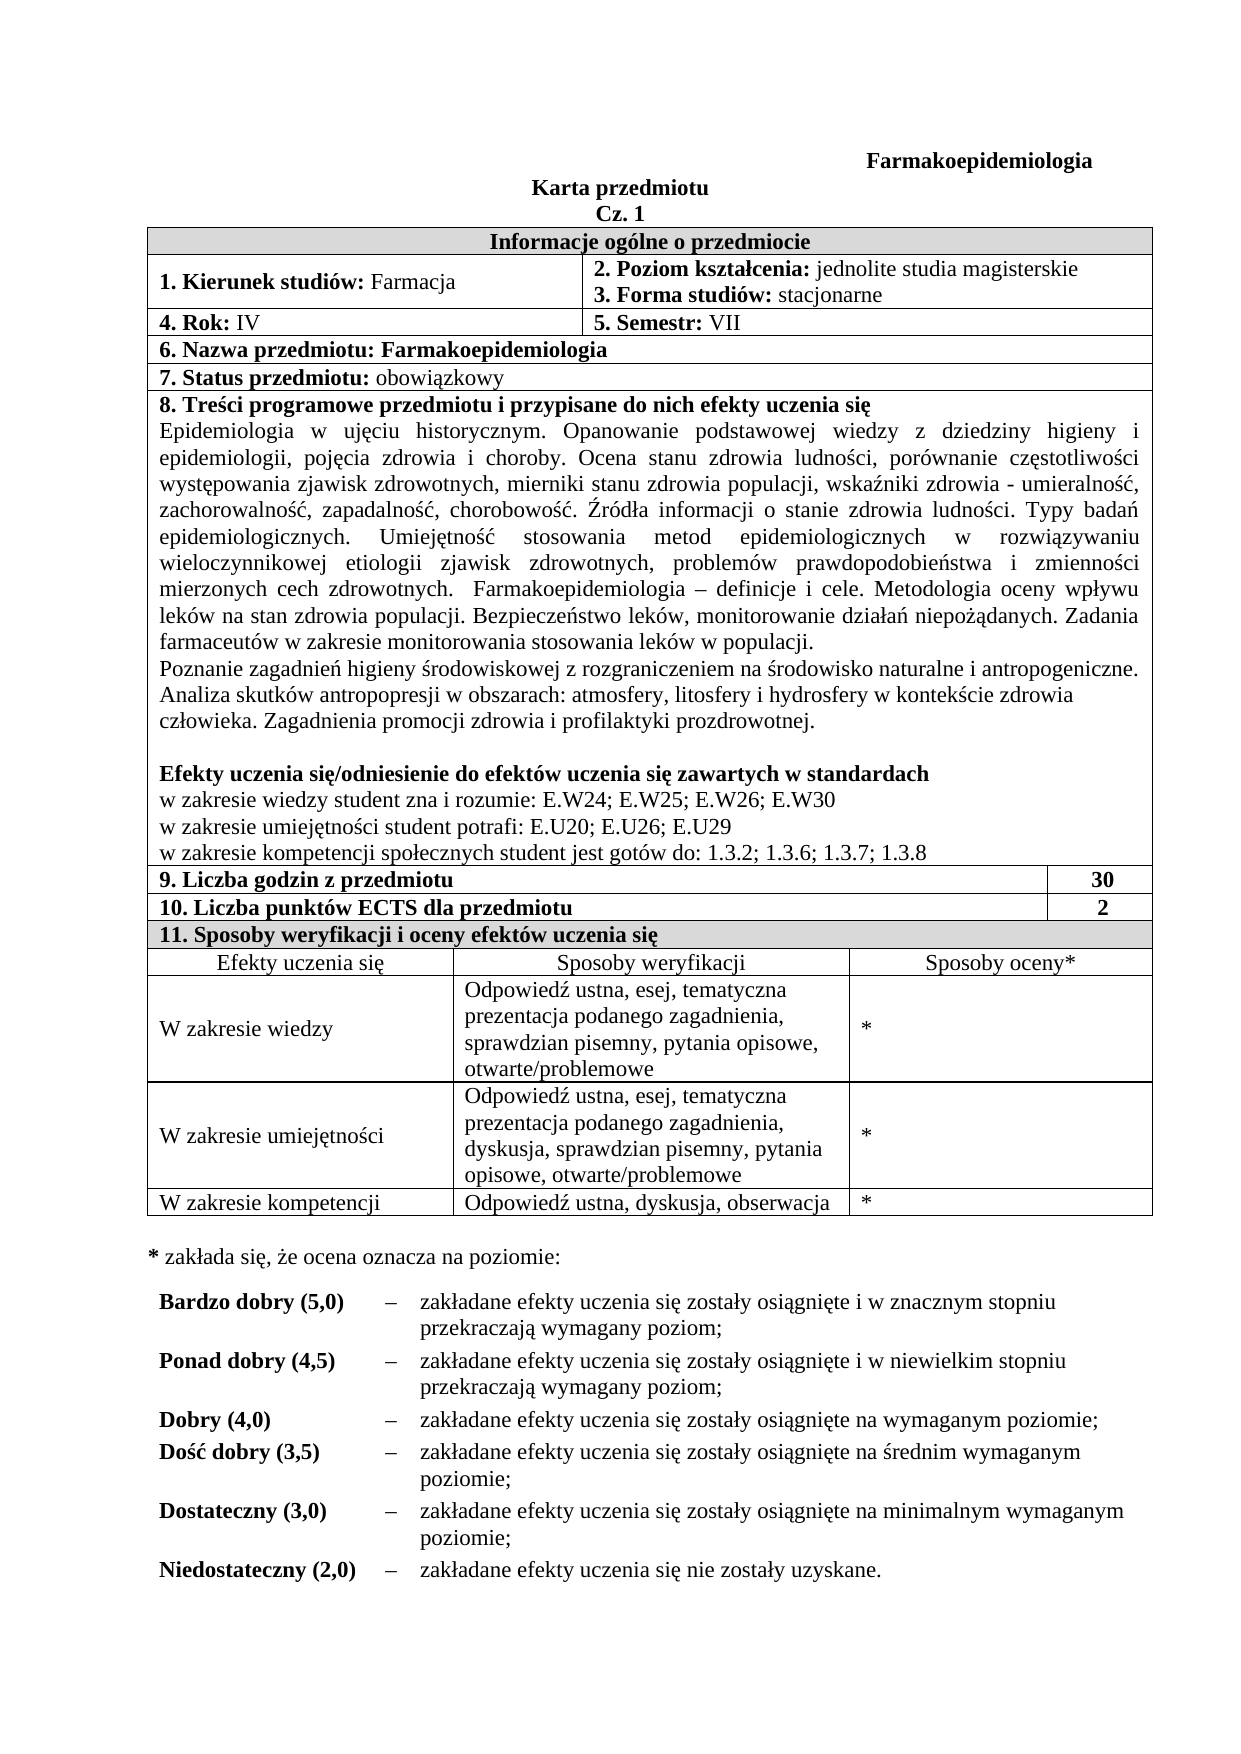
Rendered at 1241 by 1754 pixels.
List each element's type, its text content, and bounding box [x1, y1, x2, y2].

table_cell – [374, 1341, 408, 1399]
table_cell W zakresie kompetencji [148, 1189, 453, 1215]
table_cell * [850, 1189, 1152, 1215]
table_cell Efekty uczenia się/odniesienie do efektów uczenia się zawartych w standardach w zakresie wiedzy student zna i rozumie: E.W24; E.W25; E.W26; E.W30 w zakresie umiejętności student potrafi: E.U20; E.U26; E.U29 w zakresie kompetencji społecznych student jest gotów do: 1.3.2; 1.3.6; 1.3.7; 1.3.8 [148, 734, 1152, 865]
table_header Informacje ogólne o przedmiocie [148, 228, 1152, 254]
table_cell zakładane efekty uczenia się nie zostały uzyskane. [409, 1550, 1152, 1583]
table_cell Ponad dobry (4,5) [148, 1341, 374, 1399]
table_cell * [850, 976, 1152, 1081]
table_cell 7. Status przedmiotu: obowiązkowy [148, 364, 1152, 390]
table_cell Odpowiedź ustna, esej, tematyczna prezentacja podanego zagadnienia, sprawdzian pisemny, pytania opisowe, otwarte/problemowe [454, 976, 849, 1081]
table_cell 30 [1048, 866, 1152, 893]
table_cell 10. Liczba punktów ECTS dla przedmiotu [148, 894, 1047, 920]
table_cell zakładane efekty uczenia się zostały osiągnięte na średnim wymaganym poziomie; [409, 1432, 1152, 1491]
text Karta przedmiotu [148, 174, 1093, 200]
table_header Bardzo dobry (5,0) [148, 1282, 374, 1341]
table_cell W zakresie umiejętności [148, 1083, 453, 1188]
table_cell Odpowiedź ustna, dyskusja, obserwacja [454, 1189, 849, 1215]
text Farmakoepidemiologia [148, 148, 1093, 174]
table_cell W zakresie wiedzy [148, 976, 453, 1081]
table_cell 6. Nazwa przedmiotu: Farmakoepidemiologia [148, 336, 1152, 363]
table_header zakładane efekty uczenia się zostały osiągnięte i w znacznym stopniu przekraczają wymagany poziom; [409, 1282, 1152, 1341]
table_cell 8. Treści programowe przedmiotu i przypisane do nich efekty uczenia się Epidemiologia w ujęciu historycznym. Opanowanie podstawowej wiedzy z dziedziny higieny i epidemiologii, pojęcia zdrowia i choroby. Ocena stanu zdrowia ludności, porównanie częstotliwości występowania zjawisk zdrowotnych, mierniki stanu zdrowia populacji, wskaźniki zdrowia - umieralność, zachorowalność, zapadalność, chorobowość. Źródła informacji o stanie zdrowia ludności. Typy badań epidemiologicznych. Umiejętność stosowania metod epidemiologicznych w rozwiązywaniu wieloczynnikowej etiologii zjawisk zdrowotnych, problemów prawdopodobieństwa i zmienności mierzonych cech zdrowotnych. Farmakoepidemiologia – definicje i cele. Metodologia oceny wpływu leków na stan zdrowia populacji. Bezpieczeństwo leków, monitorowanie działań niepożądanych. Zadania farmaceutów w zakresie monitorowania stosowania leków w populacji. Poznanie zagadnień higieny środowiskowej z rozgraniczeniem na środowisko naturalne i antropogeniczne. Analiza skutków antropopresji w obszarach: atmosfery, litosfery i hydrosfery w kontekście zdrowia człowieka. Zagadnienia promocji zdrowia i profilaktyki prozdrowotnej. [148, 391, 1152, 734]
table_cell Sposoby weryfikacji [454, 949, 849, 975]
table_cell 9. Liczba godzin z przedmiotu [148, 866, 1047, 893]
table_cell Sposoby oceny* [850, 949, 1152, 975]
table_cell Niedostateczny (2,0) [148, 1550, 374, 1583]
text Cz. 1 [148, 200, 1093, 227]
table_cell – [374, 1491, 408, 1550]
table_cell 1. Kierunek studiów: Farmacja [148, 255, 582, 308]
table_cell 11. Sposoby weryfikacji i oceny efektów uczenia się [148, 921, 1152, 948]
table_cell – [374, 1400, 408, 1432]
table_cell Dobry (4,0) [148, 1400, 374, 1432]
table_header – [374, 1282, 408, 1341]
table_cell – [374, 1550, 408, 1583]
table_cell zakładane efekty uczenia się zostały osiągnięte na minimalnym wymaganym poziomie; [409, 1491, 1152, 1550]
table_cell – [374, 1432, 408, 1491]
table_cell zakładane efekty uczenia się zostały osiągnięte i w niewielkim stopniu przekraczają wymagany poziom; [409, 1341, 1152, 1399]
table_cell Odpowiedź ustna, esej, tematyczna prezentacja podanego zagadnienia, dyskusja, sprawdzian pisemny, pytania opisowe, otwarte/problemowe [454, 1083, 849, 1188]
table_cell 2. Poziom kształcenia: jednolite studia magisterskie 3. Forma studiów: stacjonarne [583, 255, 1152, 308]
table_cell Dostateczny (3,0) [148, 1491, 374, 1550]
table_cell 4. Rok: IV [148, 309, 582, 335]
table_cell 5. Semestr: VII [583, 309, 1152, 335]
table_cell 2 [1048, 894, 1152, 920]
table_cell * [850, 1083, 1152, 1188]
table_cell Dość dobry (3,5) [148, 1432, 374, 1491]
text * zakłada się, że ocena oznacza na poziomie: [148, 1243, 1093, 1269]
table_cell zakładane efekty uczenia się zostały osiągnięte na wymaganym poziomie; [409, 1400, 1152, 1432]
table_cell Efekty uczenia się [148, 949, 453, 975]
